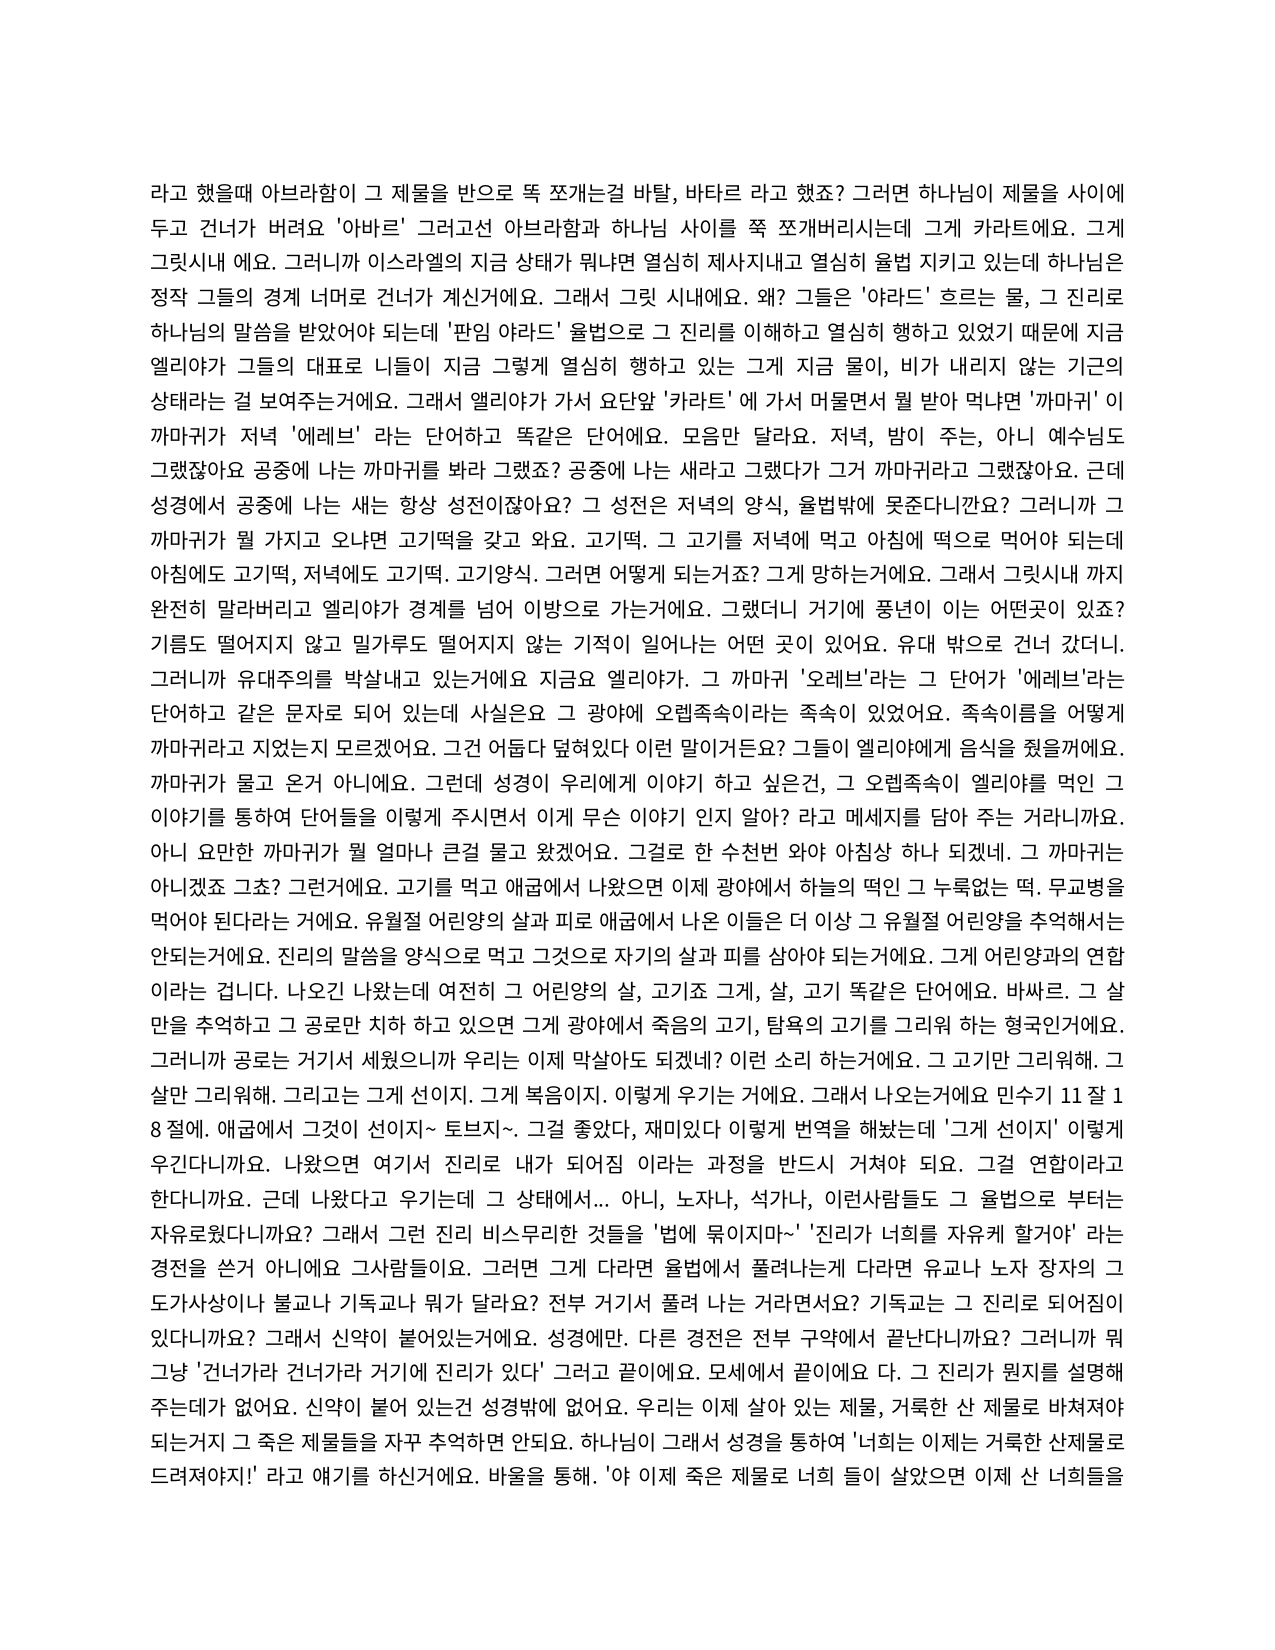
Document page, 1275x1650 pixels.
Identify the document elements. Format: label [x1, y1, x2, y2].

text [150, 177, 1125, 1491]
